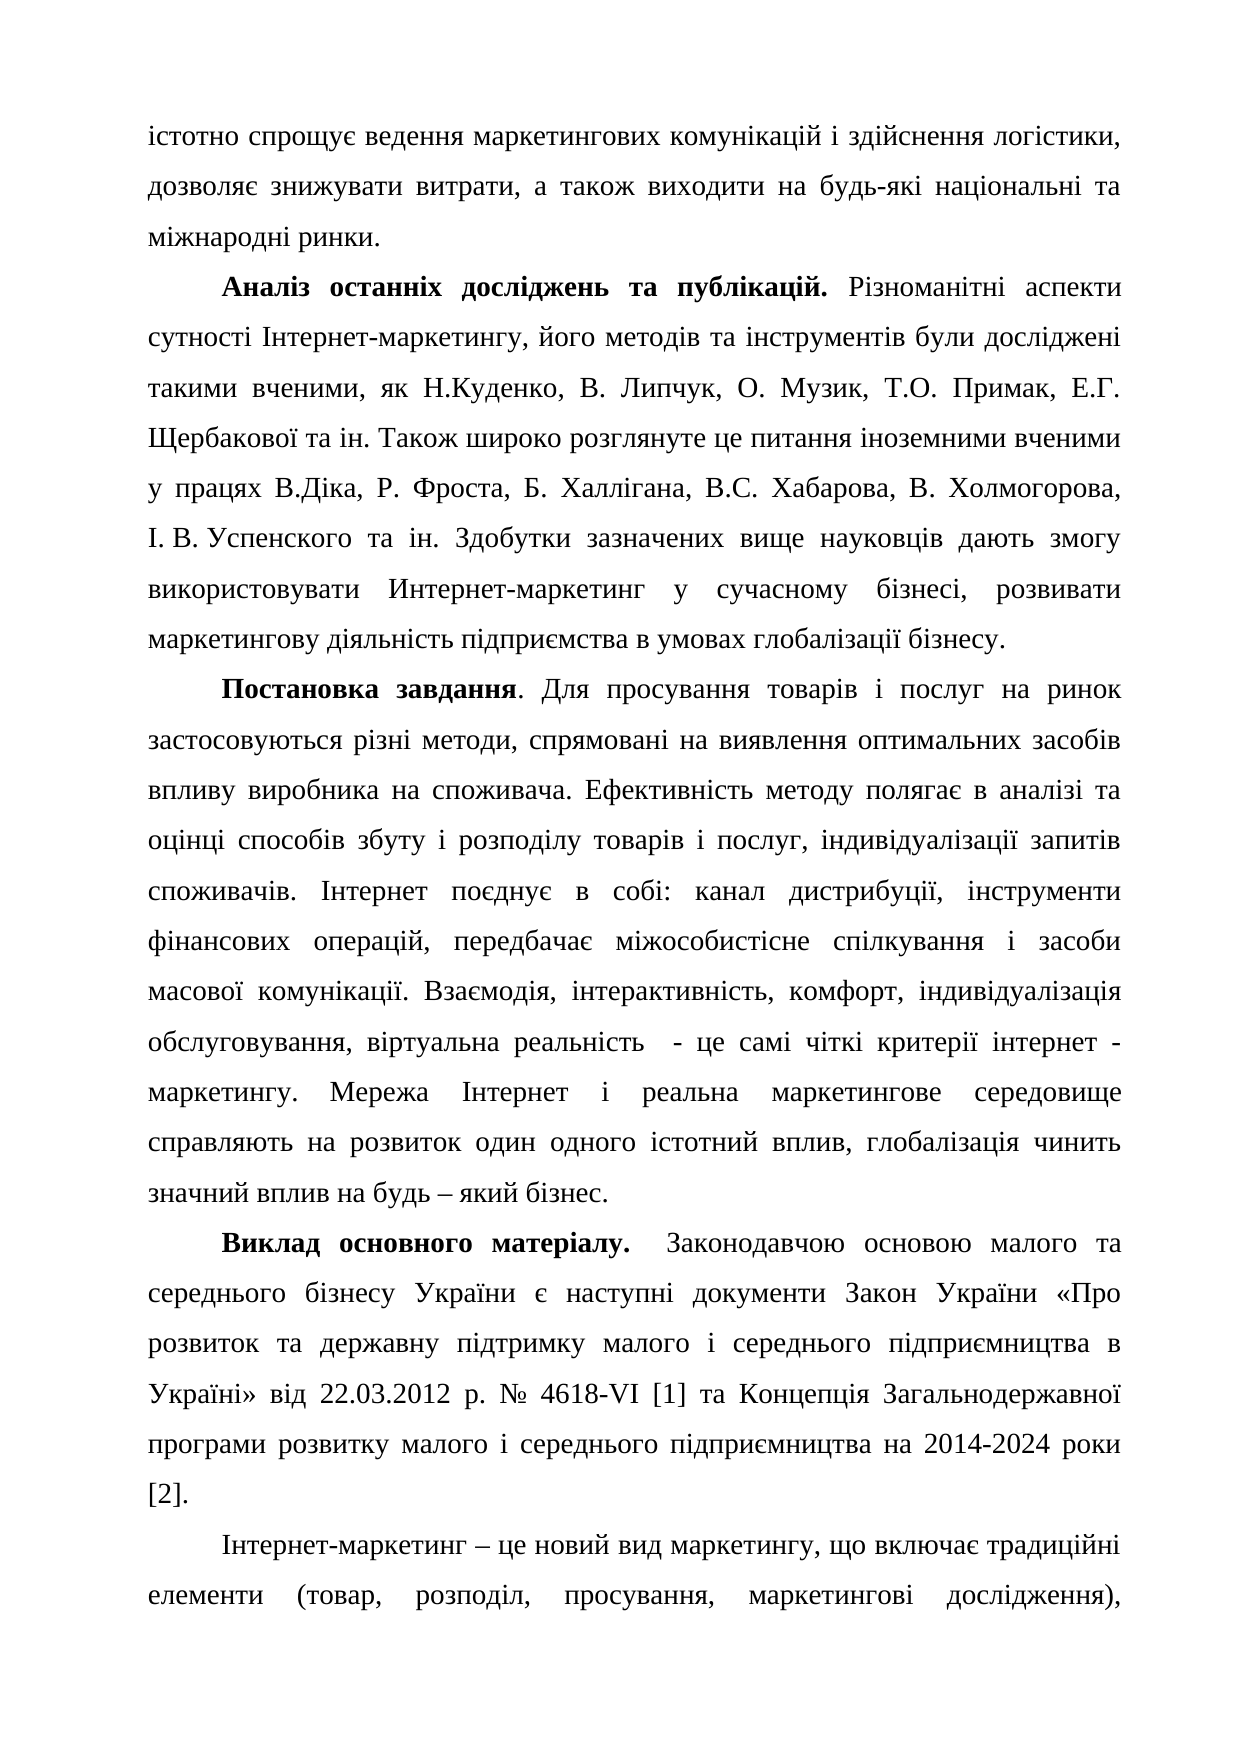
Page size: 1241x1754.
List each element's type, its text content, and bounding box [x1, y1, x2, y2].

text Постановка завдання. Для просування товарів і послуг на ринок застосовуються різні методи, спрямовані на виявлення оптимальних засобів впливу виробника на споживача. Ефективність методу полягає в аналізі та оцінці способів збуту і розподілу товарів і послуг, індивідуалізації запитів споживачів. Інтернет поєднує в собі: канал дистрибуції, інструменти фінансових операцій, передбачає міжособистісне спілкування і засоби масової комунікації. Взаємодія, інтерактивність, комфорт, індивідуалізація обслуговування, віртуальна реальність - це самі чіткі критерії інтернет - маркетингу. Мережа Інтернет і реальна маркетингове середовище справляють на розвиток один одного істотний вплив, глобалізація чинить значний вплив на будь – який бізнес. [148, 672, 1122, 1208]
text Виклад основного матеріалу. Законодавчою основою малого та середнього бізнесу України є наступні документи Закон України «Про розвиток та державну підтримку малого і середнього підприємництва в Україні» від 22.03.2012 р. № 4618-VI [1] та Концепція Загальнодержавної програми розвитку малого і середнього підприємництва на 2014-2024 роки [2]. [148, 1225, 1122, 1510]
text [148, 118, 1122, 252]
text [148, 1527, 1122, 1611]
text Аналіз останніх досліджень та публікацій. Різноманітні аспекти сутності Інтернет-маркетингу, його методів та інструментів були досліджені такими вченими, як Н.Куденко, В. Липчук, О. Музик, Т.О. Примак, Е.Г. Щербакової та ін. Також широко розглянуте це питання іноземними вченими у працях В.Діка, Р. Фроста, Б. Халлігана, В.С. Хабарова, В. Холмогорова, І. В. Успенского та ін. Здобутки зазначених вище науковців дають змогу використовувати Интернет-маркетинг у сучасному бізнесі, розвивати маркетингову діяльність підприємства в умовах глобалізації бізнесу. [148, 269, 1122, 655]
